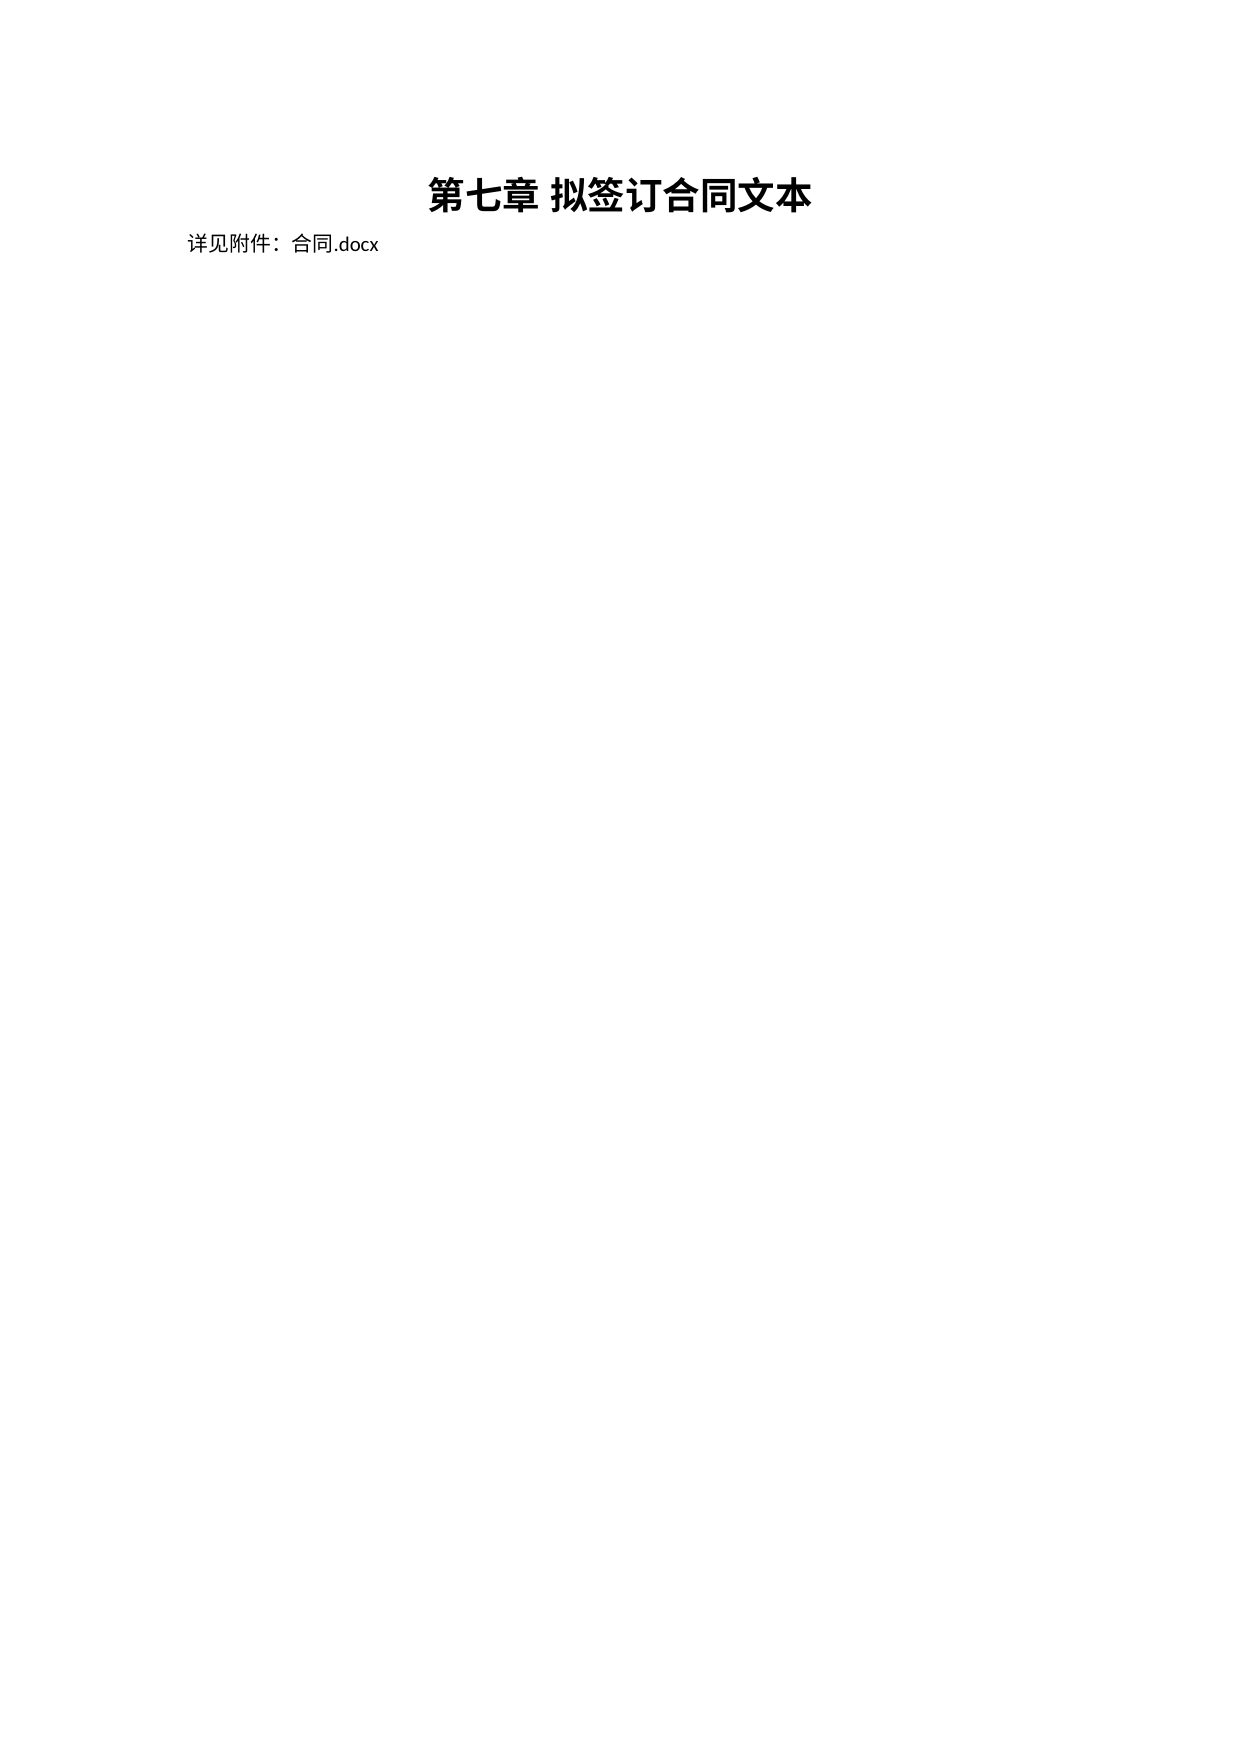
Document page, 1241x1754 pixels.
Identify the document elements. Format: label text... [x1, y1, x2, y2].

text 第七章 拟签订合同文本 [187, 162, 1053, 227]
text 详见附件：合同.docx [187, 227, 1053, 259]
